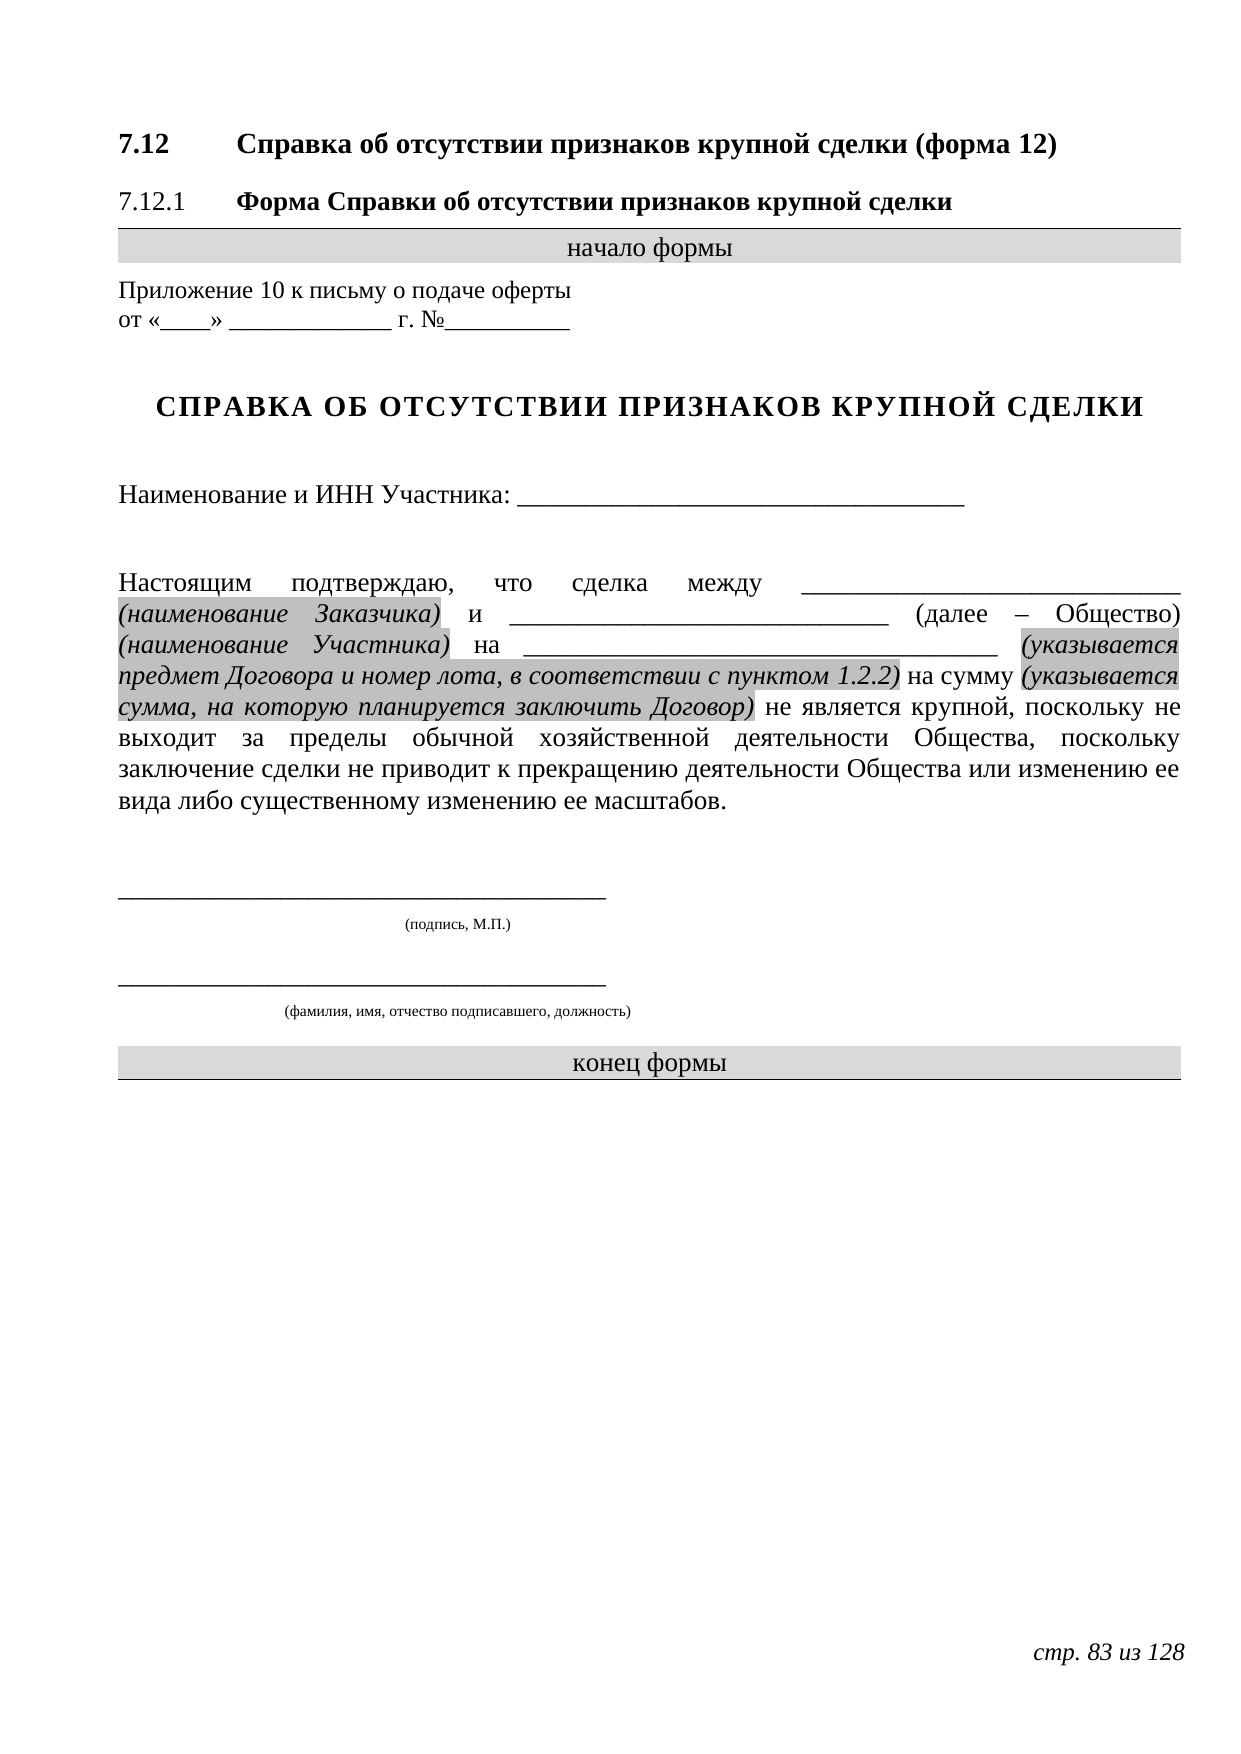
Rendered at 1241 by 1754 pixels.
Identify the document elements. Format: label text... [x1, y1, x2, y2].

text конец формы [118, 1046, 1181, 1079]
text Настоящим подтверждаю, что сделка между ____________________________ (наименование Заказчика) и ____________________________ (далее – Общество) (наименование Участника) на ___________________________________ (указывается предмет Договора и номер лота, в соответствии с пунктом 1.2.2) на сумму (указывается сумма, на которую планируется заключить Договор) не является крупной, поскольку не выходит за пределы обычной хозяйственной деятельности Общества, поскольку заключение сделки не приводит к прекращению деятельности Общества или изменению ее вида либо существенному изменению ее масштабов. [118, 566, 1181, 815]
text начало формы [118, 229, 1181, 263]
list Форма Справки об отсутствии признаков крупной сделки [118, 185, 1181, 216]
text ____________________________________ [118, 958, 1181, 989]
text (подпись, М.П.) [118, 915, 797, 946]
text ____________________________________ [118, 871, 1181, 902]
text Приложение 10 к письму о подаче оферты от «____» _____________ г. №__________ [118, 275, 1181, 333]
text Справка об отсутствии признаков крупной сделки [118, 389, 1181, 422]
subtitle Справка об отсутствии признаков крупной сделки (форма 12) [118, 126, 1181, 160]
text Наименование и ИНН Участника: _________________________________ [118, 478, 1181, 509]
text (фамилия, имя, отчество подписавшего, должность) [118, 1002, 797, 1033]
